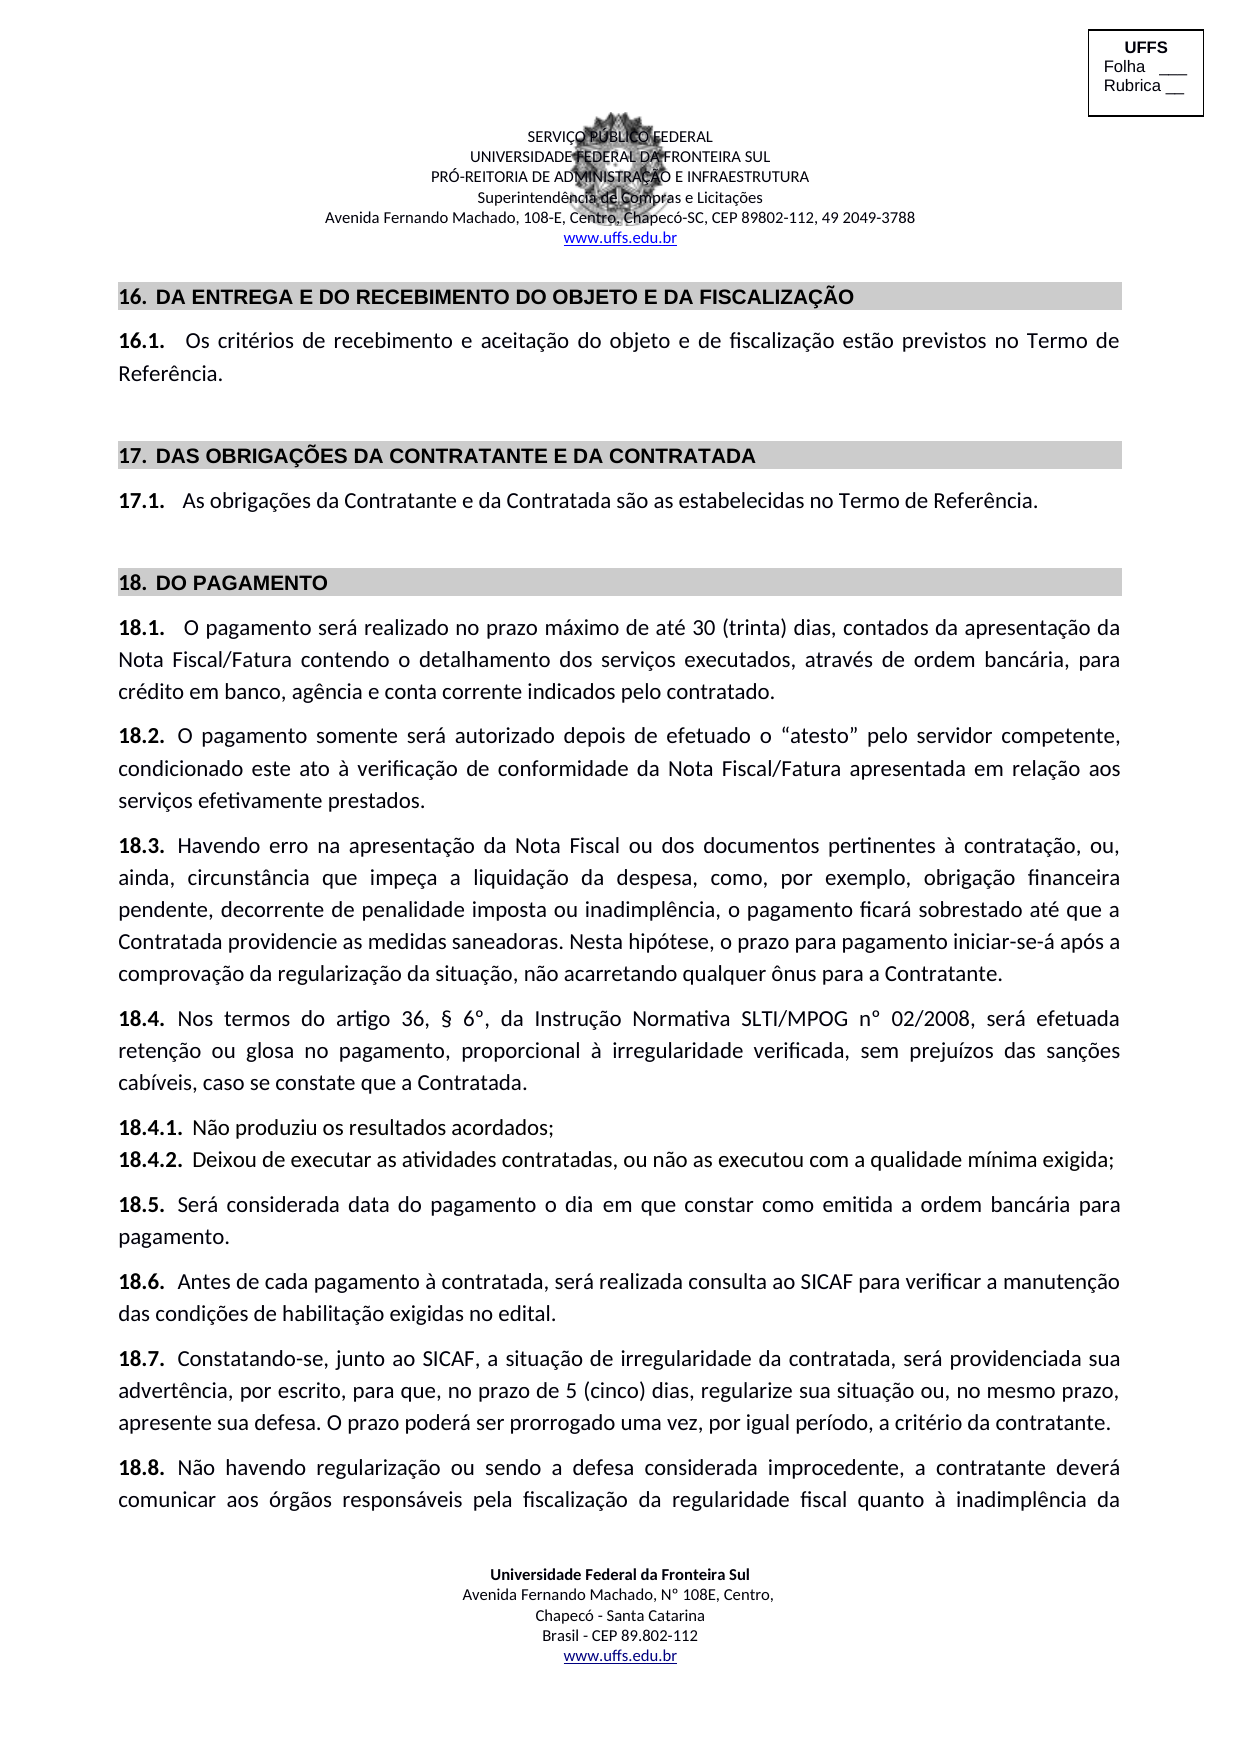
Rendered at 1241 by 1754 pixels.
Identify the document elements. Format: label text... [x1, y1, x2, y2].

list O pagamento será realizado no prazo máximo de até 30 (trinta) dias, contados da apresentação da Nota Fiscal/Fatura contendo o detalhamento dos serviços executados, através de ordem bancária, para crédito em banco, agência e conta corrente indicados pelo contratado. [118, 613, 1122, 705]
list Não produziu os resultados acordados; [118, 1113, 1122, 1141]
list Deixou de executar as atividades contratadas, ou não as executou com a qualidade mínima exigida; [118, 1145, 1122, 1173]
list Constatando-se, junto ao SICAF, a situação de irregularidade da contratada, será providenciada sua advertência, por escrito, para que, no prazo de 5 (cinco) dias, regularize sua situação ou, no mesmo prazo, apresente sua defesa. O prazo poderá ser prorrogado uma vez, por igual período, a critério da contratante. [118, 1344, 1122, 1436]
list Nos termos do artigo 36, § 6º, da Instrução Normativa SLTI/MPOG nº 02/2008, será efetuada retenção ou glosa no pagamento, proporcional à irregularidade verificada, sem prejuízos das sanções cabíveis, caso se constate que a Contratada. [118, 1004, 1122, 1097]
list O pagamento somente será autorizado depois de efetuado o “atesto” pelo servidor competente, condicionado este ato à verificação de conformidade da Nota Fiscal/Fatura apresentada em relação aos serviços efetivamente prestados. [118, 722, 1122, 814]
list DAS OBRIGAÇÕES DA CONTRATANTE E DA CONTRATADA [118, 441, 1122, 469]
list Havendo erro na apresentação da Nota Fiscal ou dos documentos pertinentes à contratação, ou, ainda, circunstância que impeça a liquidação da despesa, como, por exemplo, obrigação financeira pendente, decorrente de penalidade imposta ou inadimplência, o pagamento ficará sobrestado até que a Contratada providencie as medidas saneadoras. Nesta hipótese, o prazo para pagamento iniciar-se-á após a comprovação da regularização da situação, não acarretando qualquer ônus para a Contratante. [118, 831, 1122, 987]
list Será considerada data do pagamento o dia em que constar como emitida a ordem bancária para pagamento. [118, 1190, 1122, 1250]
list As obrigações da Contratante e da Contratada são as estabelecidas no Termo de Referência. [118, 486, 1122, 514]
list DO PAGAMENTO [118, 568, 1122, 596]
list DA ENTREGA E DO RECEBIMENTO DO OBJETO E DA FISCALIZAÇÃO [118, 282, 1122, 310]
picture [567, 112, 673, 226]
list Antes de cada pagamento à contratada, será realizada consulta ao SICAF para verificar a manutenção das condições de habilitação exigidas no edital. [118, 1267, 1122, 1327]
list Os critérios de recebimento e aceitação do objeto e de fiscalização estão previstos no Termo de Referência. [118, 327, 1122, 387]
